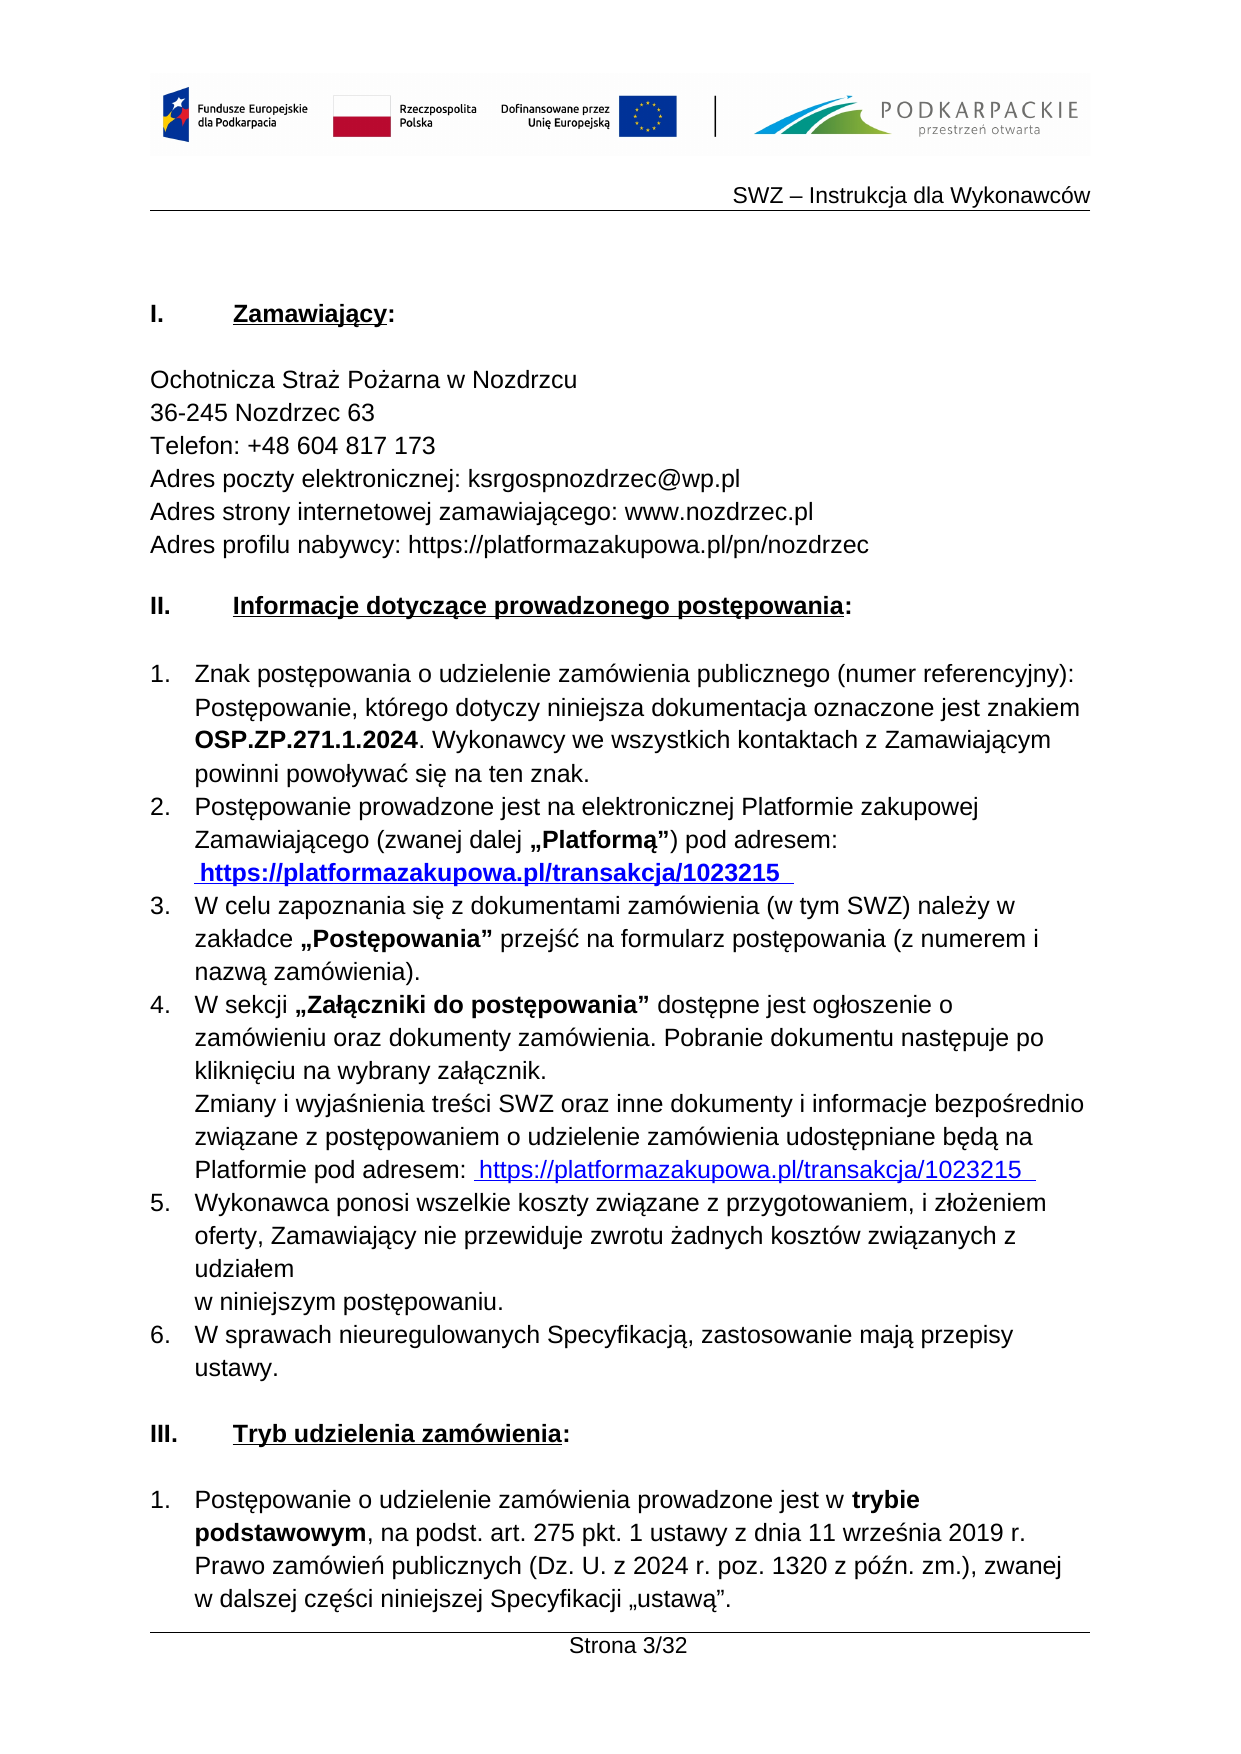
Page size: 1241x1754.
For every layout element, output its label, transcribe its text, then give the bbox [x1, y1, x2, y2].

text Adres strony internetowej zamawiającego: www.nozdrzec.pl [150, 497, 1090, 526]
text Adres profilu nabywcy: https://platformazakupowa.pl/pn/nozdrzec [150, 530, 1090, 559]
list W sprawach nieuregulowanych Specyfikacją, zastosowanie mają przepisy ustawy. [150, 1320, 1090, 1382]
text Telefon: +48 604 817 173 [150, 431, 1090, 460]
list W celu zapoznania się z dokumentami zamówienia (w tym SWZ) należy w zakładce „Postępowania” przejść na formularz postępowania (z numerem i nazwą zamówienia). [150, 891, 1090, 985]
list Postępowanie, którego dotyczy niniejsza dokumentacja oznaczone jest znakiem OSP.ZP.271.1.2024. Wykonawcy we wszystkich kontaktach z Zamawiającym powinni powoływać się na ten znak. [194, 692, 1090, 787]
subtitle Znak postępowania o udzielenie zamówienia publicznego (numer referencyjny): [150, 659, 1090, 688]
text Adres poczty elektronicznej: ksrgospnozdrzec@wp.pl [150, 464, 1090, 493]
list Tryb udzielenia zamówienia: [150, 1419, 1090, 1448]
list https://platformazakupowa.pl/transakcja/1023215 [194, 858, 1090, 886]
text Ochotnicza Straż Pożarna w Nozdrzcu [150, 365, 1090, 394]
list Postępowanie o udzielenie zamówienia prowadzone jest w trybie podstawowym, na podst. art. 275 pkt. 1 ustawy z dnia 11 września 2019 r. Prawo zamówień publicznych (Dz. U. z 2024 r. poz. 1320 z późn. zm.), zwanej w dalszej części niniejszej Specyfikacji „ustawą”. [150, 1485, 1090, 1613]
subtitle Zamawiający: [150, 299, 1090, 328]
list Wykonawca ponosi wszelkie koszty związane z przygotowaniem, i złożeniem oferty, Zamawiający nie przewiduje zwrotu żadnych kosztów związanych z udziałem w niniejszym postępowaniu. [150, 1188, 1090, 1316]
list Zmiany i wyjaśnienia treści SWZ oraz inne dokumenty i informacje bezpośrednio związane z postępowaniem o udzielenie zamówienia udostępniane będą na Platformie pod adresem: https://platformazakupowa.pl/transakcja/1023215 [194, 1089, 1090, 1183]
list Informacje dotyczące prowadzonego postępowania: [150, 591, 1090, 620]
list Postępowanie prowadzone jest na elektronicznej Platformie zakupowej Zamawiającego (zwanej dalej „Platformą”) pod adresem: [150, 792, 1090, 853]
list W sekcji „Załączniki do postępowania” dostępne jest ogłoszenie o zamówieniu oraz dokumenty zamówienia. Pobranie dokumentu następuje po kliknięciu na wybrany załącznik. [150, 990, 1090, 1084]
text 36-245 Nozdrzec 63 [150, 398, 1090, 427]
picture [150, 73, 1091, 156]
